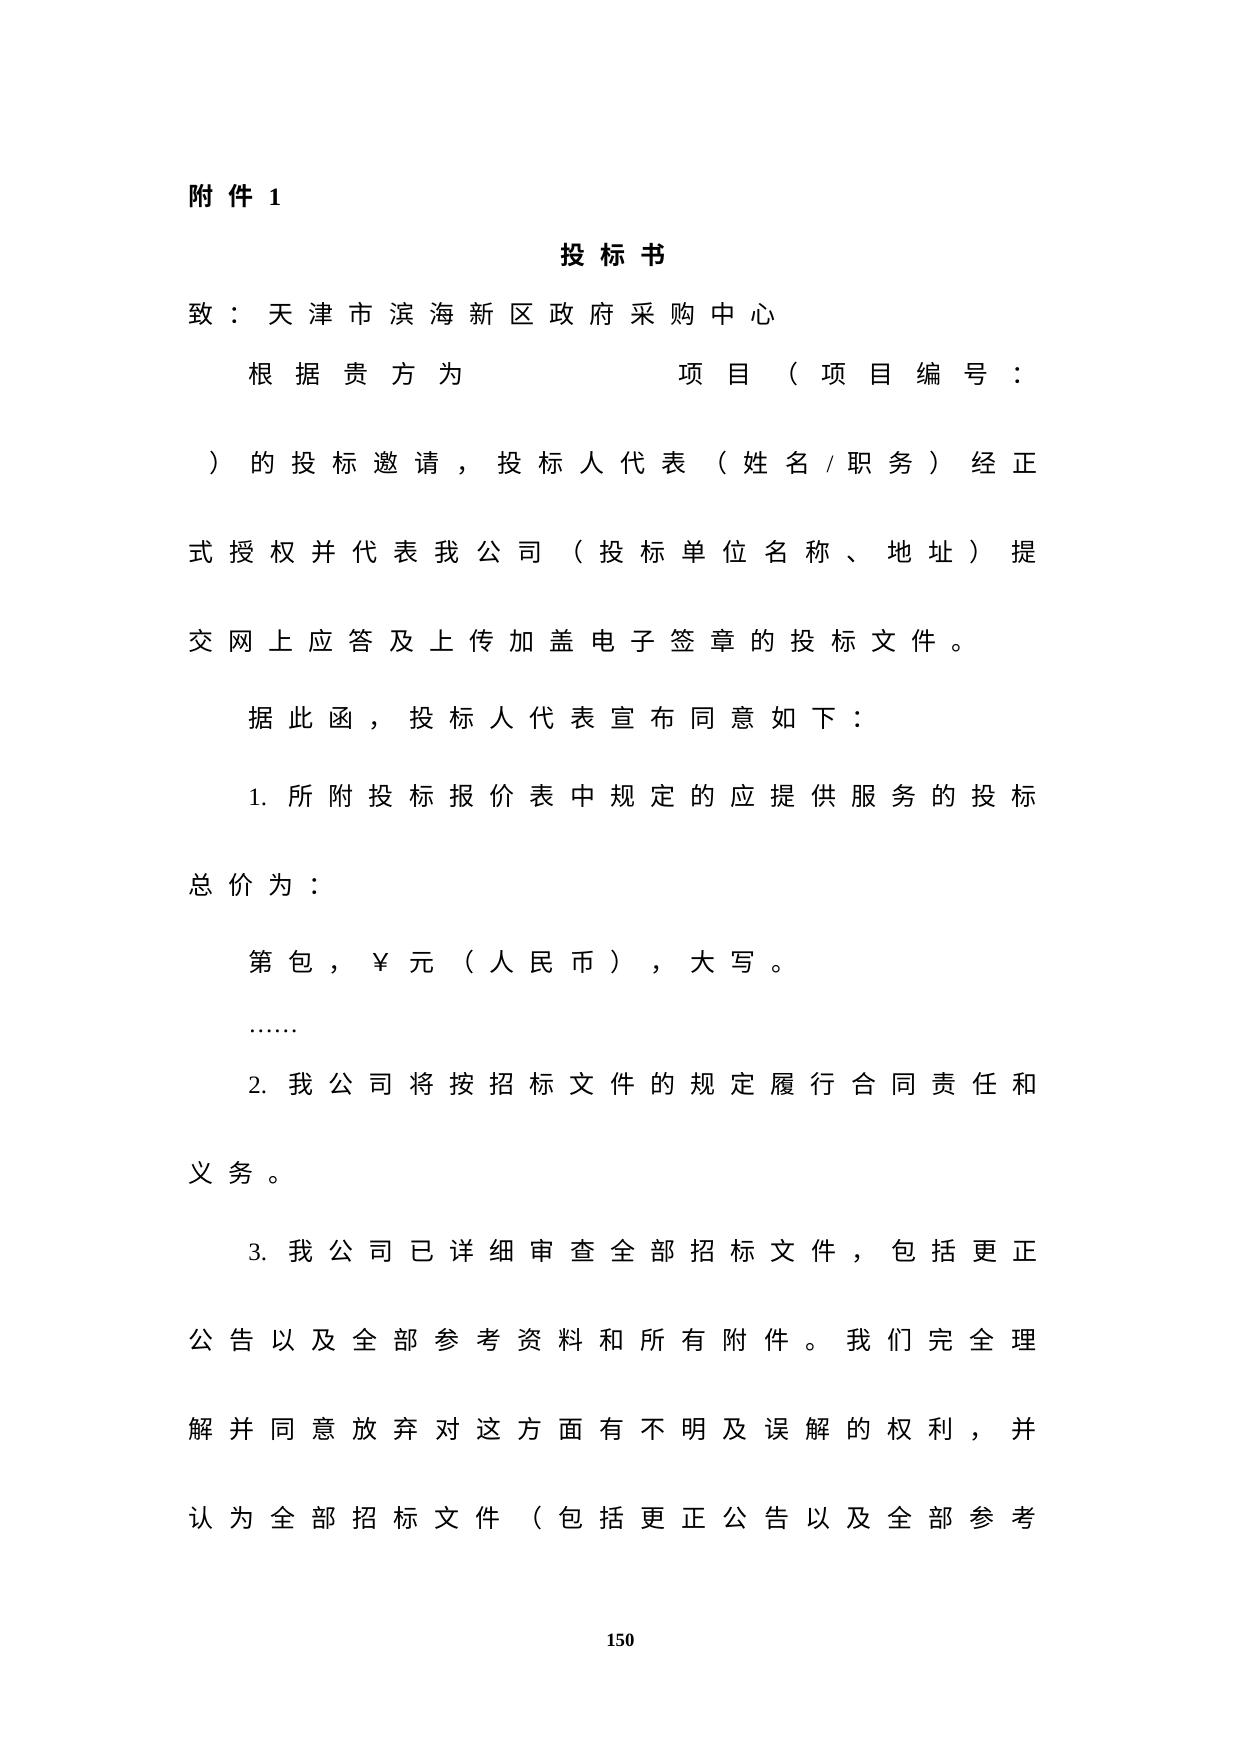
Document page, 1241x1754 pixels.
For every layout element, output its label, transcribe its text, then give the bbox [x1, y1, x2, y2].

text 附件1 [188, 164, 1052, 224]
text 1. 所附投标报价表中规定的应提供服务的投标总价为： [188, 765, 1052, 913]
text 投标书 [188, 224, 1052, 283]
text …… [188, 1009, 1052, 1038]
text 第包，￥元（人民币），大写。 [188, 931, 1052, 991]
text 2. 我公司将按招标文件的规定履行合同责任和义务。 [188, 1053, 1052, 1201]
text 致：天津市滨海新区政府采购中心 [188, 283, 1052, 343]
text 根据贵方为 项目（项目编号： ）的投标邀请，投标人代表（姓名/职务）经正式授权并代表我公司（投标单位名称、地址）提交网上应答及上传加盖电子签章的投标文件。 [188, 343, 1052, 669]
text 据此函，投标人代表宣布同意如下： [188, 687, 1052, 747]
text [188, 1219, 1052, 1546]
